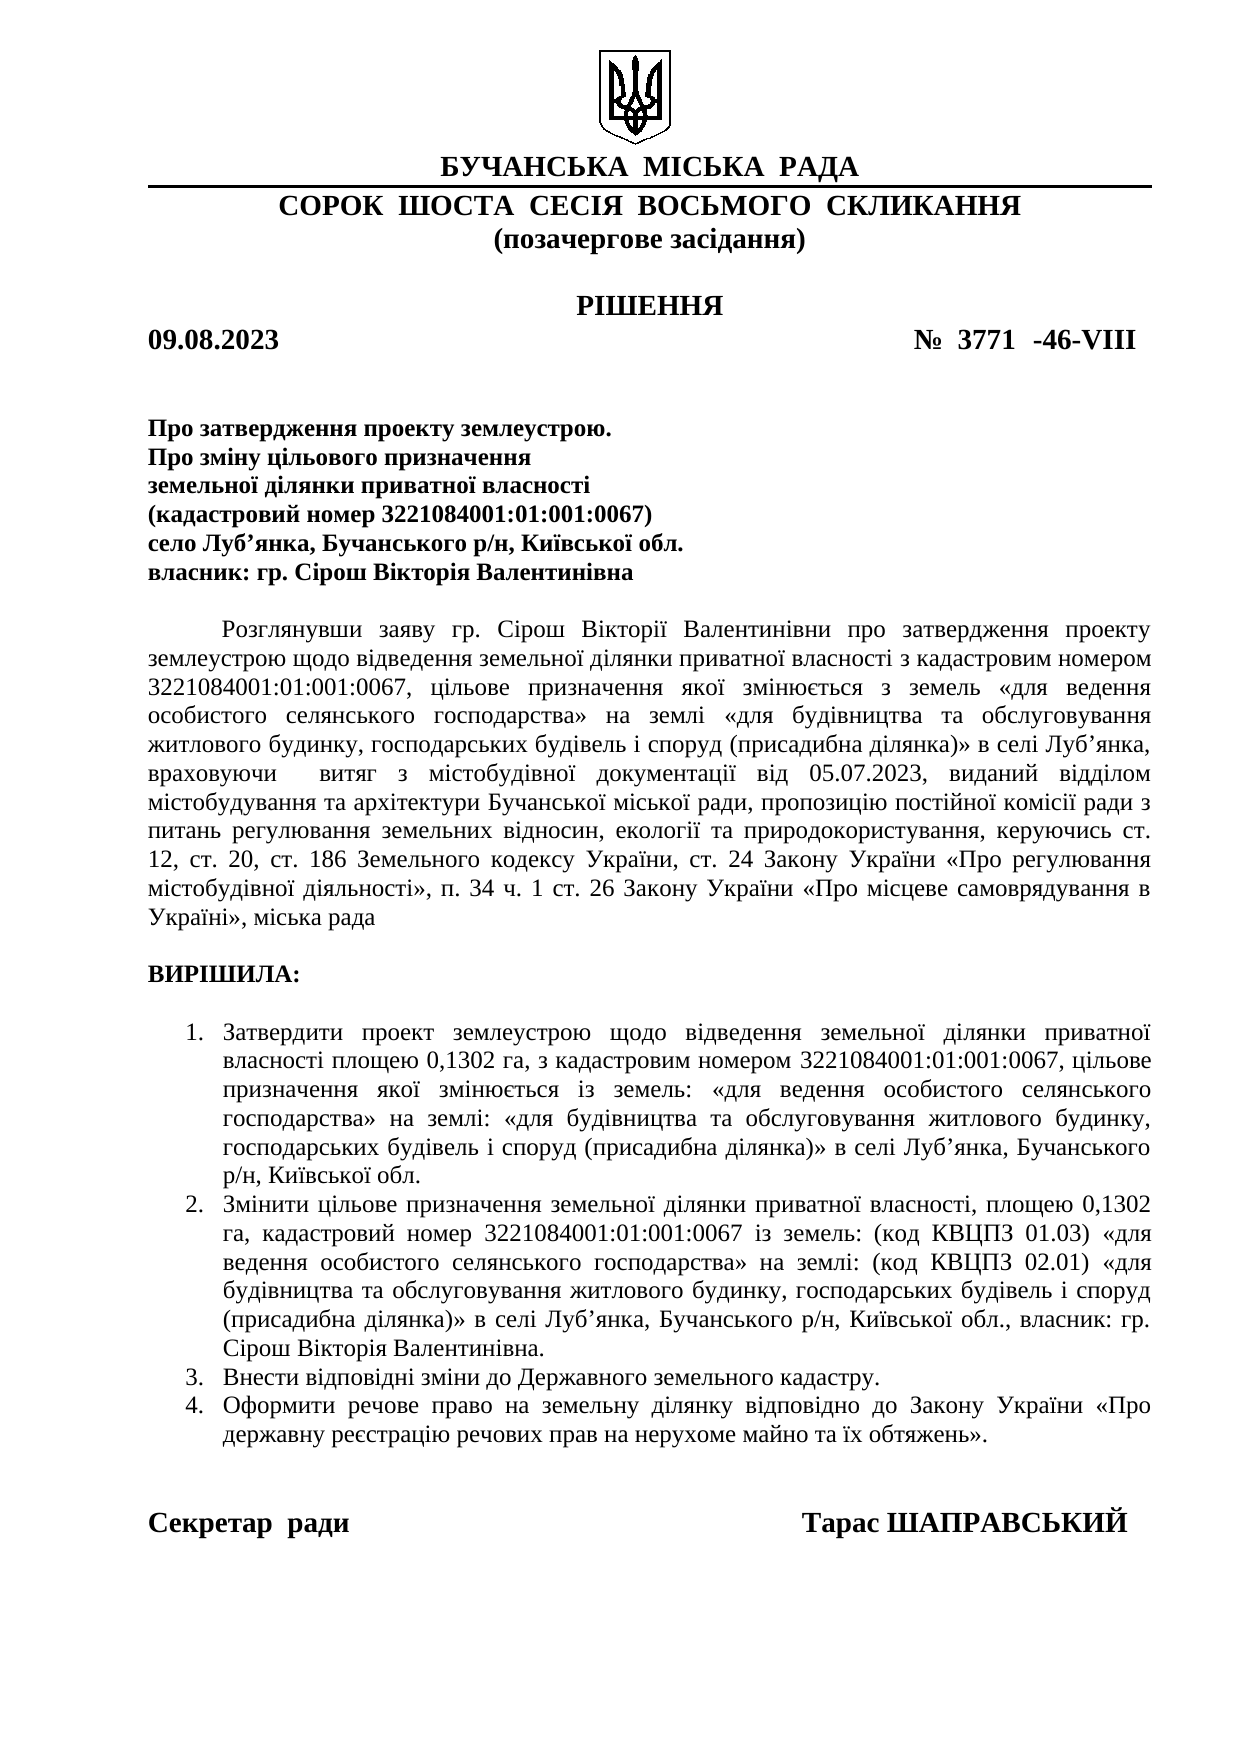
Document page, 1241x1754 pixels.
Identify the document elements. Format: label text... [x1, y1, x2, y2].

text Секретар ради Тарас ШАПРАВСЬКИЙ [148, 1506, 1152, 1539]
text 09.08.2023 № 3771 -46-VIІІ [148, 322, 1152, 356]
list Внести відповідні зміни до Державного земельного кадастру. [185, 1362, 1152, 1391]
list Оформити речове право на земельну ділянку відповідно до Закону України «Про державну реєстрацію речових прав на нерухоме майно та їх обтяжень». [185, 1391, 1152, 1448]
text Розглянувши заяву гр. Сірош Вікторії Валентинівни про затвердження проекту землеустрою щодо відведення земельної ділянки приватної власності з кадастровим номером 3221084001:01:001:0067, цільове призначення якої змінюється з земель «для ведення особистого селянського господарства» на землі «для будівництва та обслуговування житлового будинку, господарських будівель і споруд (присадибна ділянка)» в селі Луб’янка, враховуючи витяг з містобудівної документації від 05.07.2023, виданий відділом містобудування та архітектури Бучанської міської ради, пропозицію постійної комісії ради з питань регулювання земельних відносин, екології та природокористування, керуючись ст. 12, ст. 20, ст. 186 Земельного кодексу України, ст. 24 Закону України «Про регулювання містобудівної діяльності», п. 34 ч. 1 ст. 26 Закону України «Про місцеве самоврядування в Україні», міська рада [148, 614, 1152, 931]
text Про зміну цільового призначення [148, 442, 1152, 471]
text (позачергове засідання) [148, 221, 1152, 255]
text БУЧАНСЬКА МІСЬКА РАДА [148, 149, 1152, 185]
text (кадастровий номер 3221084001:01:001:0067) [148, 499, 1152, 528]
text власник: гр. Сірош Вікторія Валентинівна [148, 557, 1152, 586]
list Затвердити проект землеустрою щодо відведення земельної ділянки приватної власності площею 0,1302 га, з кадастровим номером 3221084001:01:001:0067, цільове призначення якої змінюється із земель: «для ведення особистого селянського господарства» на землі: «для будівництва та обслуговування житлового будинку, господарських будівель і споруд (присадибна ділянка)» в селі Луб’янка, Бучанського р/н, Київської обл. [185, 1017, 1152, 1189]
text РІШЕННЯ [148, 288, 1152, 322]
text СОРОК ШОСТА СЕСІЯ ВОСЬМОГО СКЛИКАННЯ [148, 188, 1152, 221]
text Про затвердження проекту землеустрою. [148, 413, 1152, 442]
text земельної ділянки приватної власності [148, 471, 1152, 499]
text село Луб’янка, Бучанського р/н, Київської обл. [148, 528, 1152, 557]
list Змінити цільове призначення земельної ділянки приватної власності, площею 0,1302 га, кадастровий номер 3221084001:01:001:0067 із земель: (код КВЦПЗ 01.03) «для ведення особистого селянського господарства» на землі: (код КВЦПЗ 02.01) «для будівництва та обслуговування житлового будинку, господарських будівель і споруд (присадибна ділянка)» в селі Луб’янка, Бучанського р/н, Київської обл., власник: гр. Сірош Вікторія Валентинівна. [185, 1189, 1152, 1362]
text ВИРІШИЛА: [148, 959, 1152, 988]
